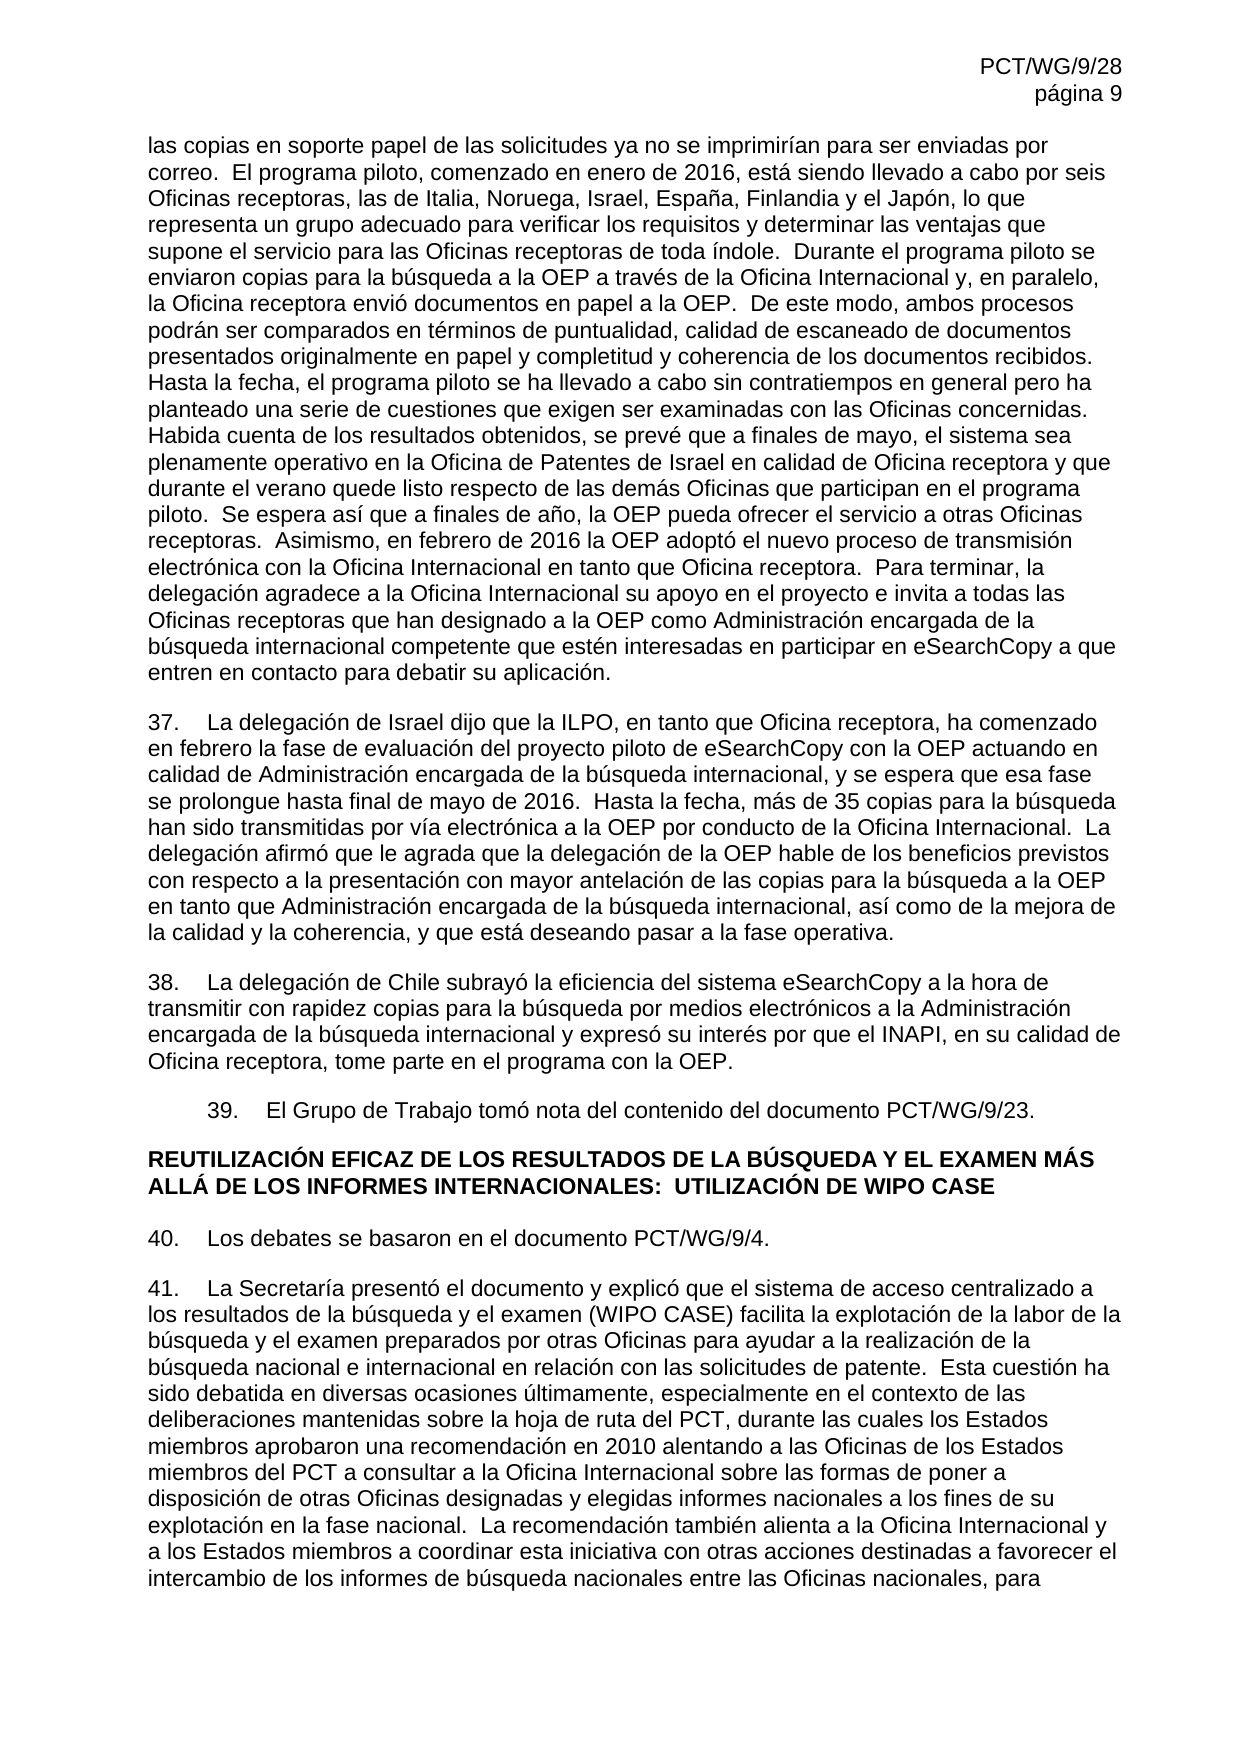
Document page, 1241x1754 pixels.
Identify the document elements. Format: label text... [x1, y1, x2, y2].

subtitle reutilización eficaz de los resultados de la búsqueda y el examen más allá de los informes internacionales: Utilización de WIPO CASE [148, 1146, 1122, 1199]
list Los debates se basaron en el documento PCT/WG/9/4. [148, 1225, 1122, 1252]
list La delegación de Chile subrayó la eficiencia del sistema eSearchCopy a la hora de transmitir con rapidez copias para la búsqueda por medios electrónicos a la Administración encargada de la búsqueda internacional y expresó su interés por que el INAPI, en su calidad de Oficina receptora, tome parte en el programa con la OEP. [148, 969, 1122, 1074]
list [148, 132, 1122, 686]
list La delegación de Israel dijo que la ILPO, en tanto que Oficina receptora, ha comenzado en febrero la fase de evaluación del proyecto piloto de eSearchCopy con la OEP actuando en calidad de Administración encargada de la búsqueda internacional, y se espera que esa fase se prolongue hasta final de mayo de 2016. Hasta la fecha, más de 35 copias para la búsqueda han sido transmitidas por vía electrónica a la OEP por conducto de la Oficina Internacional. La delegación afirmó que le agrada que la delegación de la OEP hable de los beneficios previstos con respecto a la presentación con mayor antelación de las copias para la búsqueda a la OEP en tanto que Administración encargada de la búsqueda internacional, así como de la mejora de la calidad y la coherencia, y que está deseando pasar a la fase operativa. [148, 708, 1122, 946]
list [148, 1274, 1122, 1591]
list El Grupo de Trabajo tomó nota del contenido del documento PCT/WG/9/23. [207, 1097, 1122, 1123]
